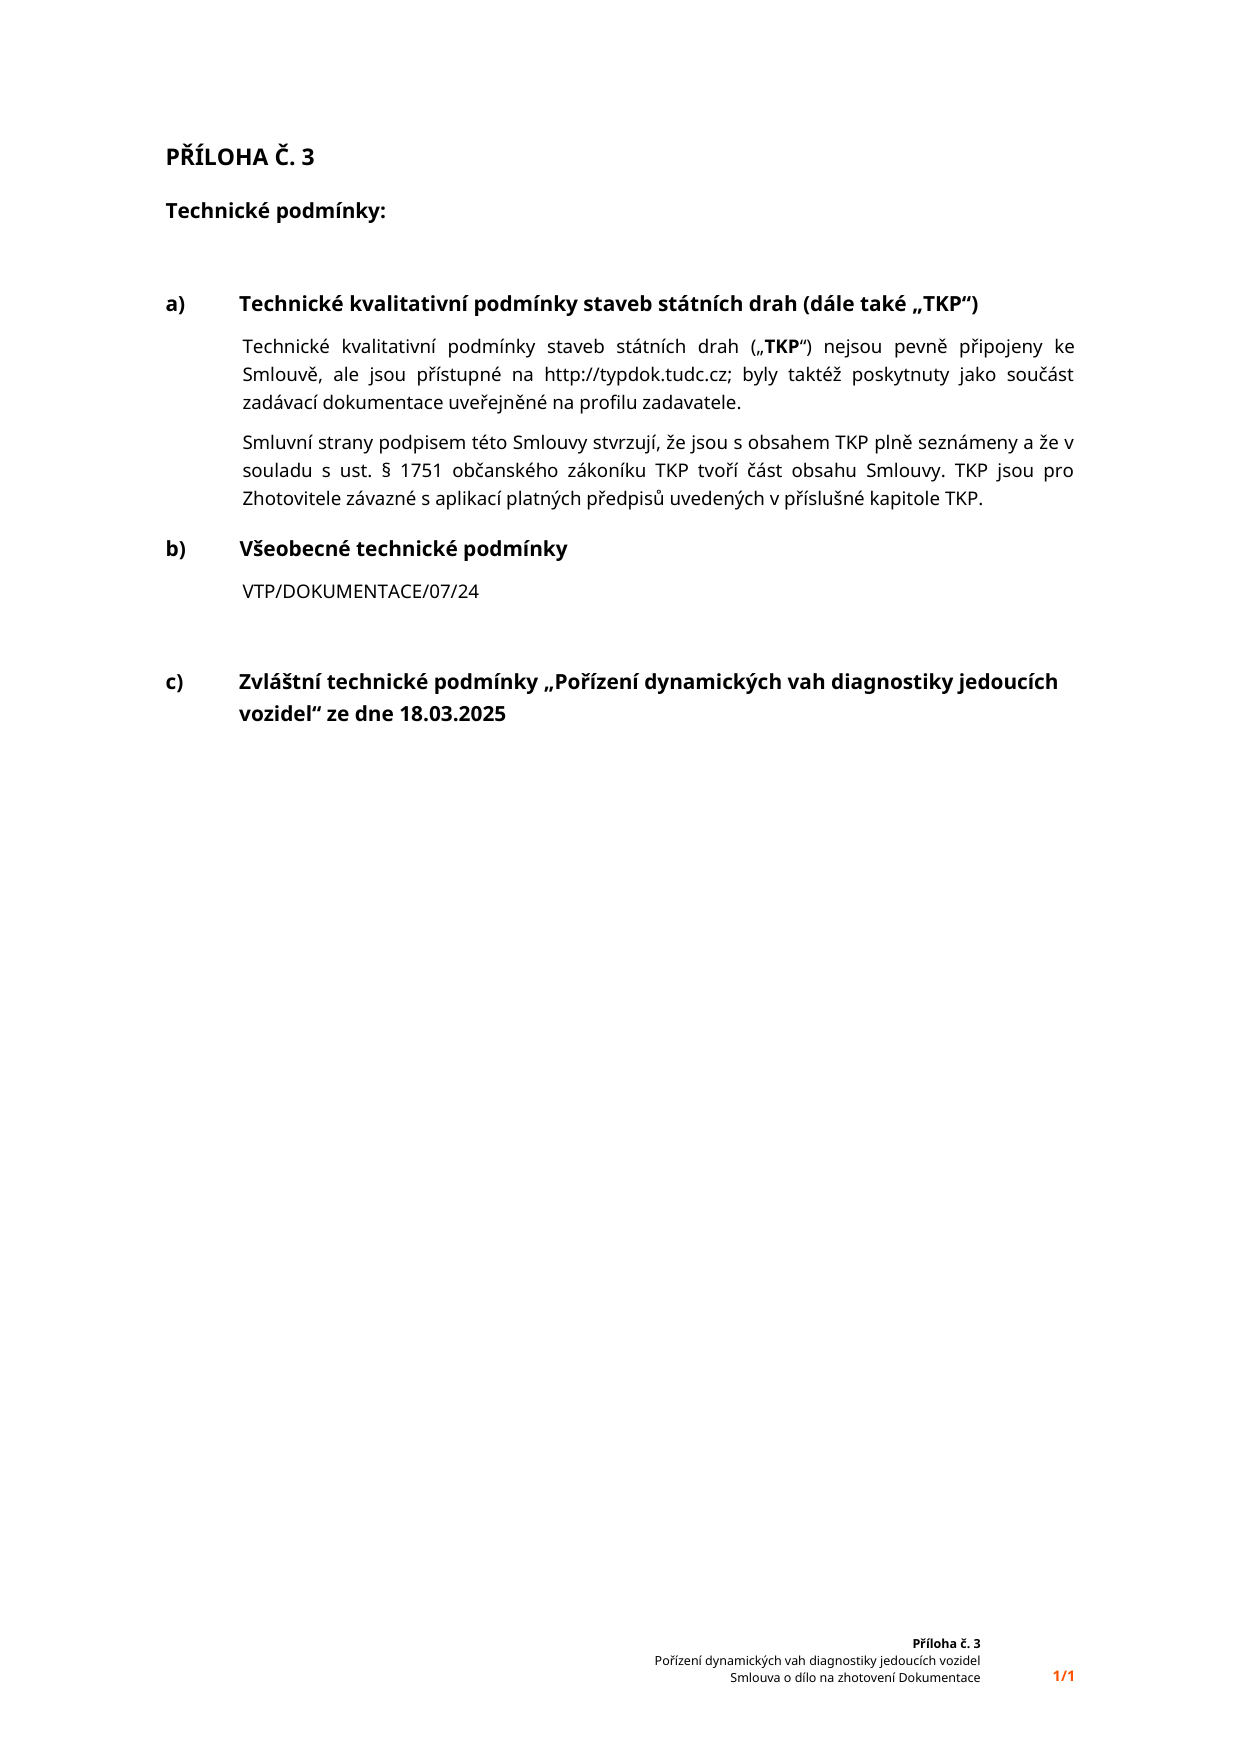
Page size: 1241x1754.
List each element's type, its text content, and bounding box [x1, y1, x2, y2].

text VTP/DOKUMENTACE/07/24 [242, 578, 1075, 604]
text Technické kvalitativní podmínky staveb státních drah („TKP“) nejsou pevně připojeny ke Smlouvě, ale jsou přístupné na http://typdok.tudc.cz; byly taktéž poskytnuty jako součást zadávací dokumentace uveřejněné na profilu zadavatele. [242, 333, 1075, 414]
text Technické podmínky: [165, 197, 1075, 225]
text Příloha č. 3 [165, 141, 1075, 173]
text Smluvní strany podpisem této Smlouvy stvrzují, že jsou s obsahem TKP plně seznámeny a že v souladu s ust. § 1751 občanského zákoníku TKP tvoří část obsahu Smlouvy. TKP jsou pro Zhotovitele závazné s aplikací platných předpisů uvedených v příslušné kapitole TKP. [242, 429, 1075, 511]
text c) Zvláštní technické podmínky „Pořízení dynamických vah diagnostiky jedoucích vozidel“ ze dne 18.03.2025 [165, 667, 1075, 727]
text a) Technické kvalitativní podmínky staveb státních drah (dále také „TKP“) [165, 289, 1075, 318]
text b) Všeobecné technické podmínky [165, 534, 1075, 563]
